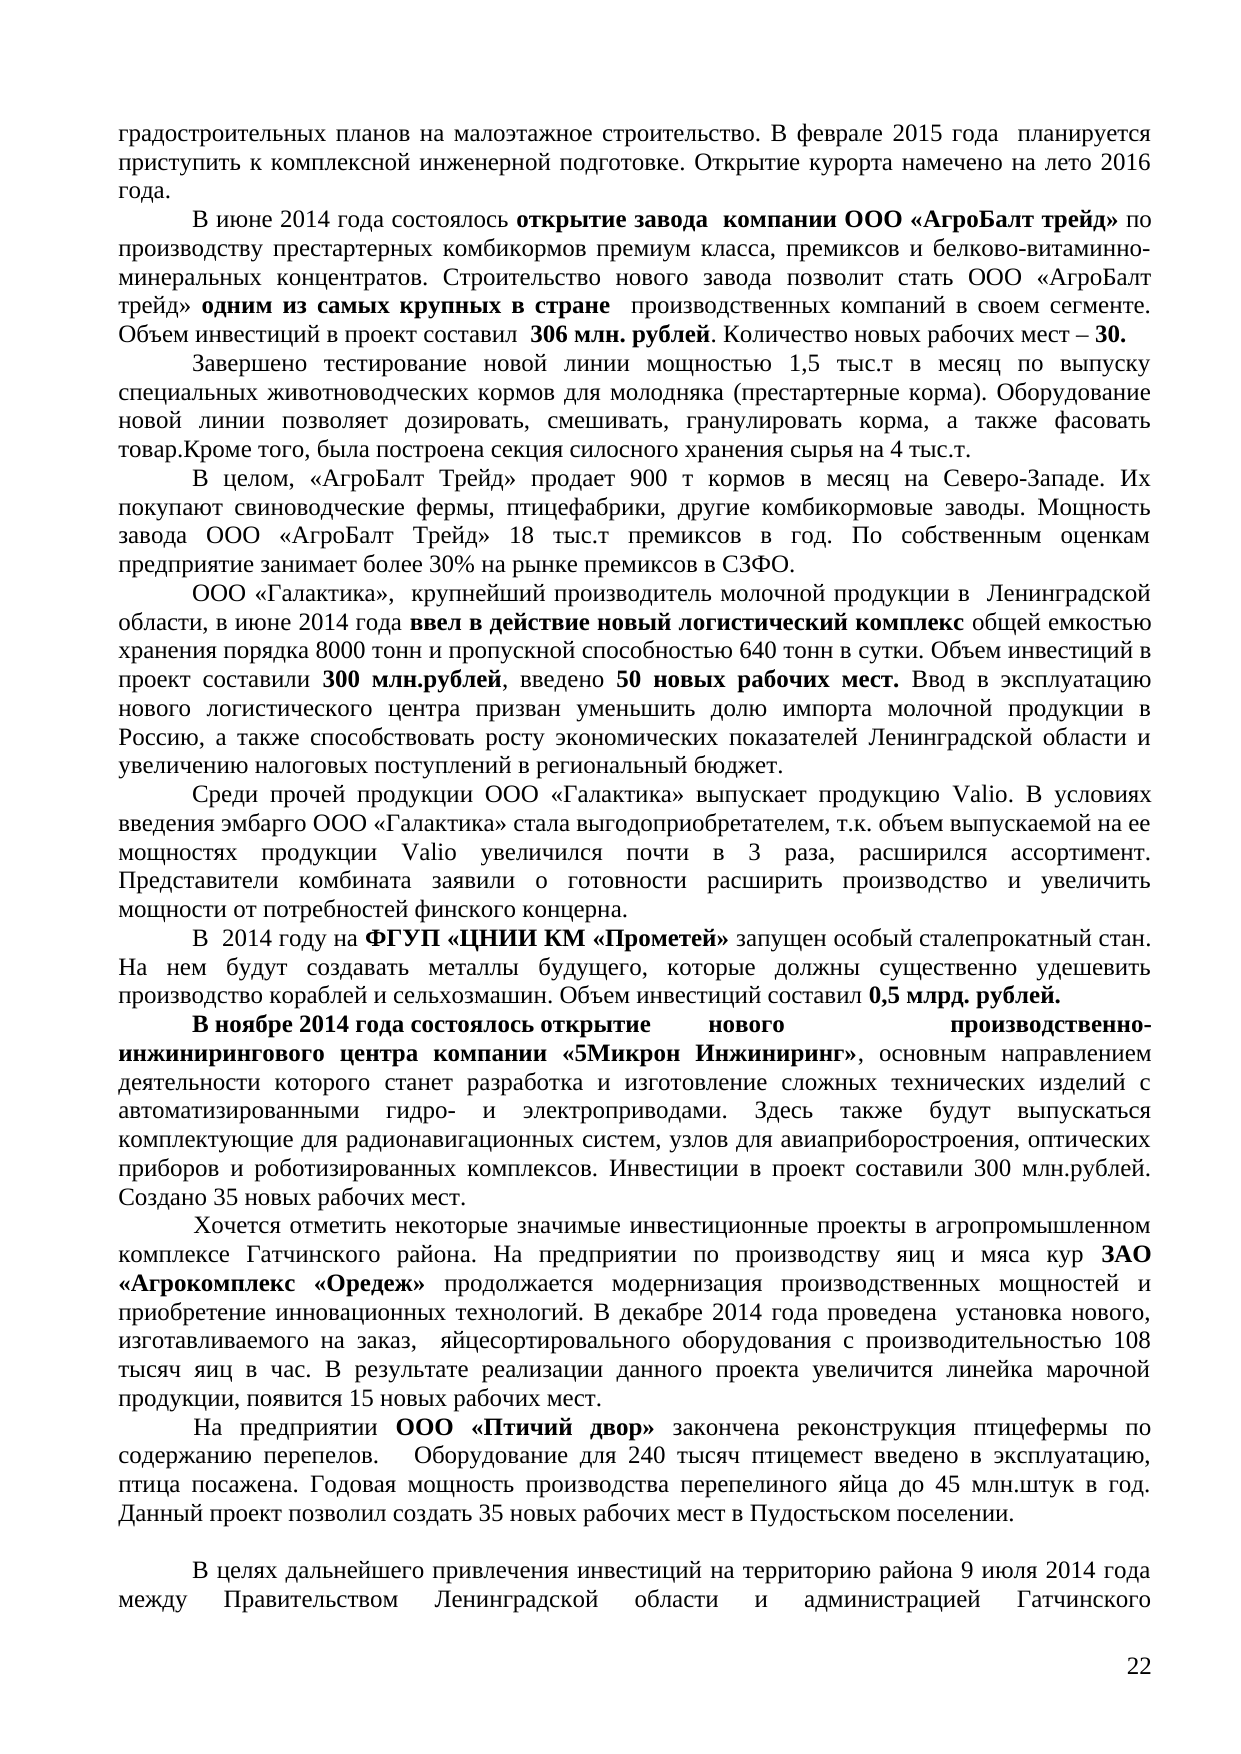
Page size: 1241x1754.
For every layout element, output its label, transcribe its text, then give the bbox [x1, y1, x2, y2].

text В июне 2014 года состоялось открытие завода компании ООО «АгроБалт трейд» по производству престартерных комбикормов премиум класса, премиксов и белково-витаминно-минеральных концентратов. Строительство нового завода позволит стать ООО «АгроБалт трейд» одним из самых крупных в стране производственных компаний в своем сегменте. Объем инвестиций в проект составил 306 млн. рублей. Количество новых рабочих мест – 30. [118, 204, 1152, 348]
text ООО «Галактика», крупнейший производитель молочной продукции в Ленинградской области, в июне 2014 года ввел в действие новый логистический комплекс общей емкостью хранения порядка 8000 тонн и пропускной способностью 640 тонн в сутки. Объем инвестиций в проект составили 300 млн.рублей, введено 50 новых рабочих мест. Ввод в эксплуатацию нового логистического центра призван уменьшить долю импорта молочной продукции в Россию, а также способствовать росту экономических показателей Ленинградской области и увеличению налоговых поступлений в региональный бюджет. [118, 578, 1152, 779]
text В целом, «АгроБалт Трейд» продает 900 т кормов в месяц на Северо-Западе. Их покупают свиноводческие фермы, птицефабрики, другие комбикормовые заводы. Мощность завода ООО «АгроБалт Трейд» 18 тыс.т премиксов в год. По собственным оценкам предприятие занимает более 30% на рынке премиксов в СЗФО. [118, 463, 1152, 578]
text На предприятии ООО «Птичий двор» закончена реконструкция птицефермы по содержанию перепелов. Оборудование для 240 тысяч птицемест введено в эксплуатацию, птица посажена. Годовая мощность производства перепелиного яйца до 45 млн.штук в год. Данный проект позволил создать 35 новых рабочих мест в Пудостьском поселении. [118, 1412, 1152, 1527]
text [118, 118, 1152, 204]
text Завершено тестирование новой линии мощностью 1,5 тыс.т в месяц по выпуску специальных животноводческих кормов для молодняка (престартерные корма). Оборудование новой линии позволяет дозировать, смешивать, гранулировать корма, а также фасовать товар.Кроме того, была построена секция силосного хранения сырья на 4 тыс.т. [118, 348, 1152, 463]
text Хочется отметить некоторые значимые инвестиционные проекты в агропромышленном комплексе Гатчинского района. На предприятии по производству яиц и мяса кур ЗАО «Агрокомплекс «Оредеж» продолжается модернизация производственных мощностей и приобретение инновационных технологий. В декабре 2014 года проведена установка нового, изготавливаемого на заказ, яйцесортировального оборудования с производительностью 108 тысяч яиц в час. В результате реализации данного проекта увеличится линейка марочной продукции, появится 15 новых рабочих мест. [118, 1211, 1152, 1412]
text В 2014 году на ФГУП «ЦНИИ КМ «Прометей» запущен особый сталепрокатный стан. На нем будут создавать металлы будущего, которые должны существенно удешевить производство кораблей и сельхозмашин. Объем инвестиций составил 0,5 млрд. рублей. [118, 923, 1152, 1009]
text Среди прочей продукции ООО «Галактика» выпускает продукцию Valio. В условиях введения эмбарго ООО «Галактика» стала выгодоприобретателем, т.к. объем выпускаемой на ее мощностях продукции Valio увеличился почти в 3 раза, расширился ассортимент. Представители комбината заявили о готовности расширить производство и увеличить мощности от потребностей финского концерна. [118, 779, 1152, 923]
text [118, 1556, 1152, 1613]
text В ноябре 2014 года состоялось открытие нового производственно-инжинирингового центра компании «5Микрон Инжиниринг», основным направлением деятельности которого станет разработка и изготовление сложных технических изделий с автоматизированными гидро- и электроприводами. Здесь также будут выпускаться комплектующие для радионавигационных систем, узлов для авиаприборостроения, оптических приборов и роботизированных комплексов. Инвестиции в проект составили 300 млн.рублей. Создано 35 новых рабочих мест. [118, 1009, 1152, 1211]
